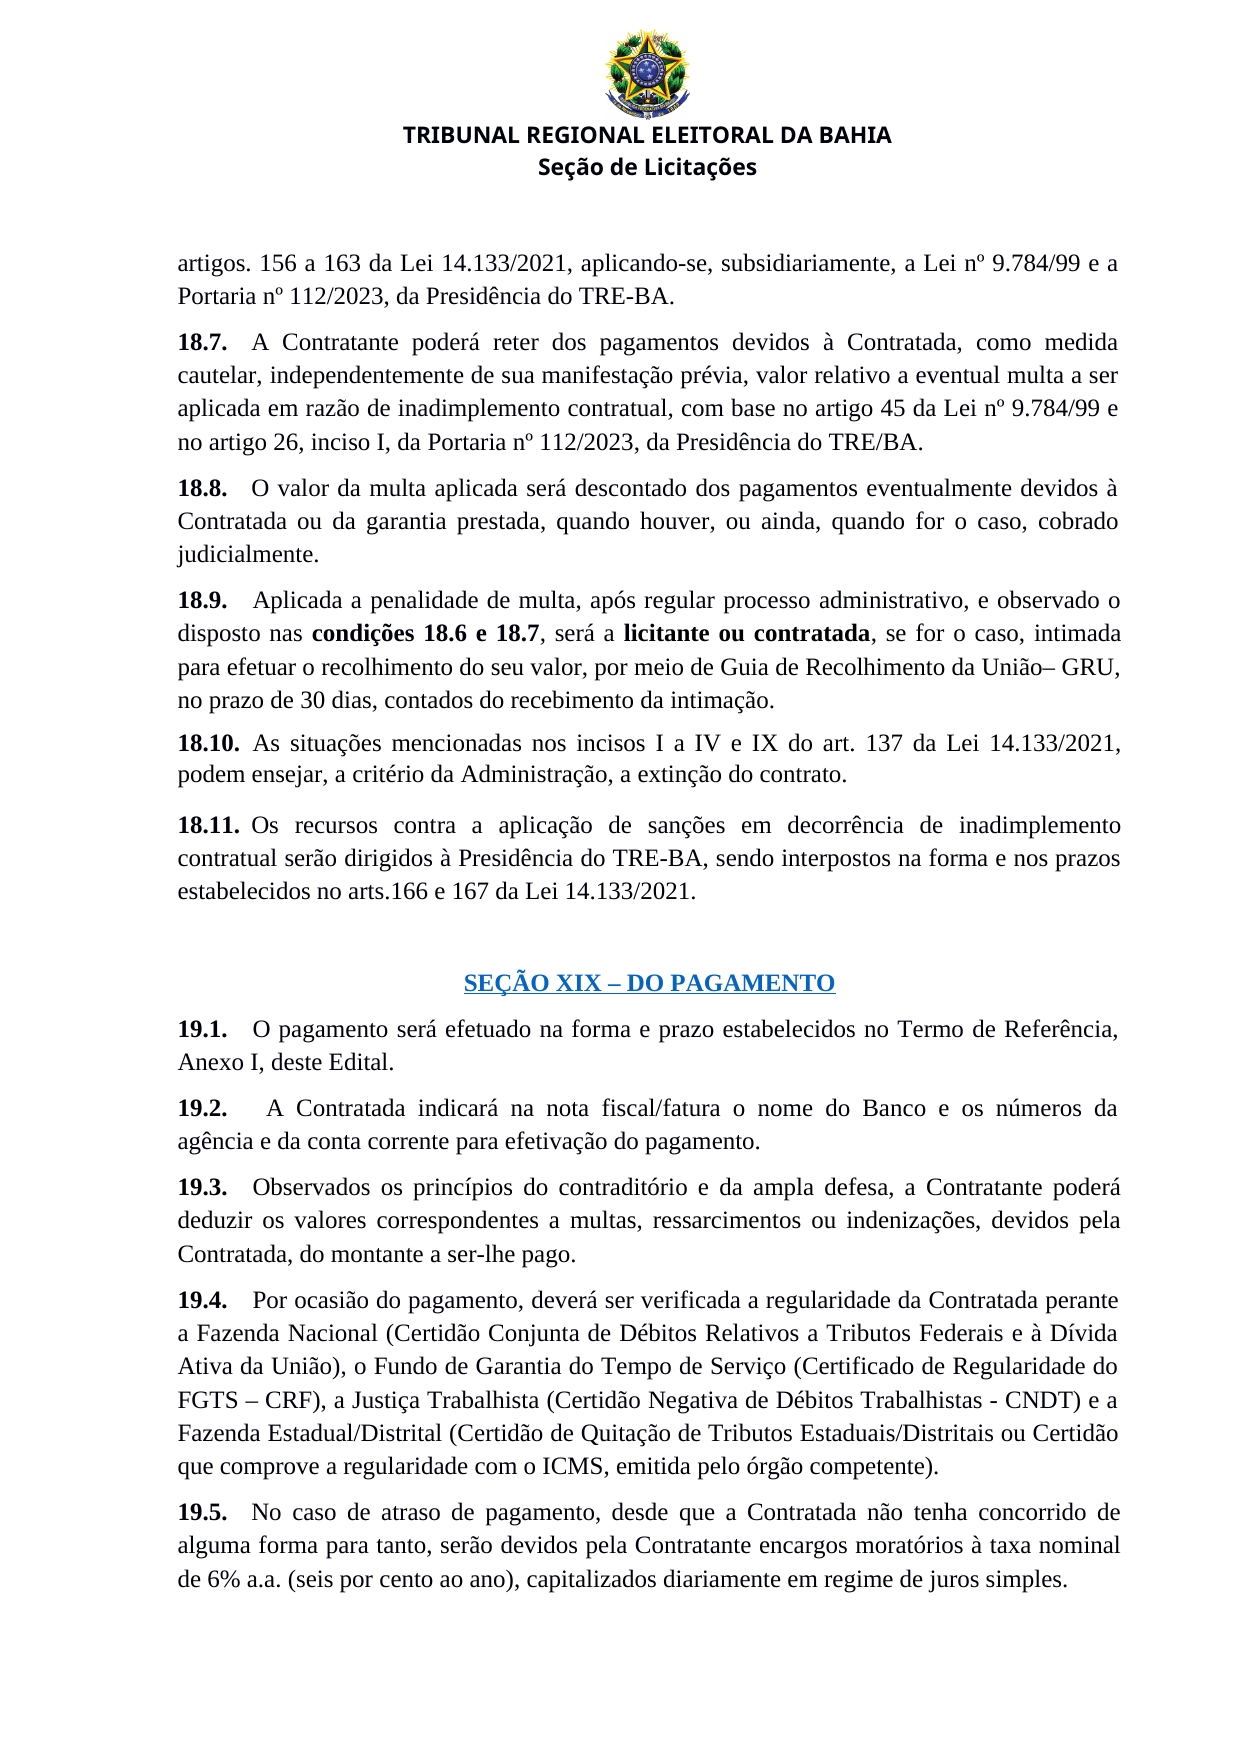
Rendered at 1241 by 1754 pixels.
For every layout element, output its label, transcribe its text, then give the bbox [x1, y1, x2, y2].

text 18.9. Aplicada a penalidade de multa, após regular processo administrativo, e observado o disposto nas condições 18.6 e 18.7, será a licitante ou contratada, se for o caso, intimada para efetuar o recolhimento do seu valor, por meio de Guia de Recolhimento da União– GRU, no prazo de 30 dias, contados do recebimento da intimação. [177, 582, 1122, 715]
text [177, 244, 1119, 311]
text 18.10. As situações mencionadas nos incisos I a IV e IX do art. 137 da Lei 14.133/2021, podem ensejar, a critério da Administração, a extinção do contrato. [177, 728, 1122, 787]
text 18.7. A Contratante poderá reter dos pagamentos devidos à Contratada, como medida cautelar, independentemente de sua manifestação prévia, valor relativo a eventual multa a ser aplicada em razão de inadimplemento contratual, com base no artigo 45 da Lei nº 9.784/99 e no artigo 26, inciso I, da Portaria nº 112/2023, da Presidência do TRE/BA. [177, 323, 1119, 457]
text 19.5. No caso de atraso de pagamento, desde que a Contratada não tenha concorrido de alguma forma para tanto, serão devidos pela Contratante encargos moratórios à taxa nominal de 6% a.a. (seis por cento ao ano), capitalizados diariamente em regime de juros simples. [177, 1494, 1122, 1594]
text 18.11. Os recursos contra a aplicação de sanções em decorrência de inadimplemento contratual serão dirigidos à Presidência do TRE-BA, sendo interpostos na forma e nos prazos estabelecidos no arts.166 e 167 da Lei 14.133/2021. [177, 806, 1122, 906]
text 18.8. O valor da multa aplicada será descontado dos pagamentos eventualmente devidos à Contratada ou da garantia prestada, quando houver, ou ainda, quando for o caso, cobrado judicialmente. [177, 469, 1119, 569]
text 19.4. Por ocasião do pagamento, deverá ser verificada a regularidade da Contratada perante a Fazenda Nacional (Certidão Conjunta de Débitos Relativos a Tributos Federais e à Dívida Ativa da União), o Fundo de Garantia do Tempo de Serviço (Certificado de Regularidade do FGTS – CRF), a Justiça Trabalhista (Certidão Negativa de Débitos Trabalhistas - CNDT) e a Fazenda Estadual/Distrital (Certidão de Quitação de Tributos Estaduais/Distritais ou Certidão que comprove a regularidade com o ICMS, emitida pelo órgão competente). [177, 1281, 1119, 1481]
text 19.2. A Contratada indicará na nota fiscal/fatura o nome do Banco e os números da agência e da conta corrente para efetivação do pagamento. [177, 1090, 1119, 1156]
text 19.3. Observados os princípios do contraditório e da ampla defesa, a Contratante poderá deduzir os valores correspondentes a multas, ressarcimentos ou indenizações, devidos pela Contratada, do montante a ser-lhe pago. [177, 1169, 1122, 1269]
text 19.1. O pagamento será efetuado na forma e prazo estabelecidos no Termo de Referência, Anexo I, deste Edital. [177, 1011, 1119, 1077]
text SEÇÃO XIX – DO PAGAMENTO [177, 965, 1122, 998]
